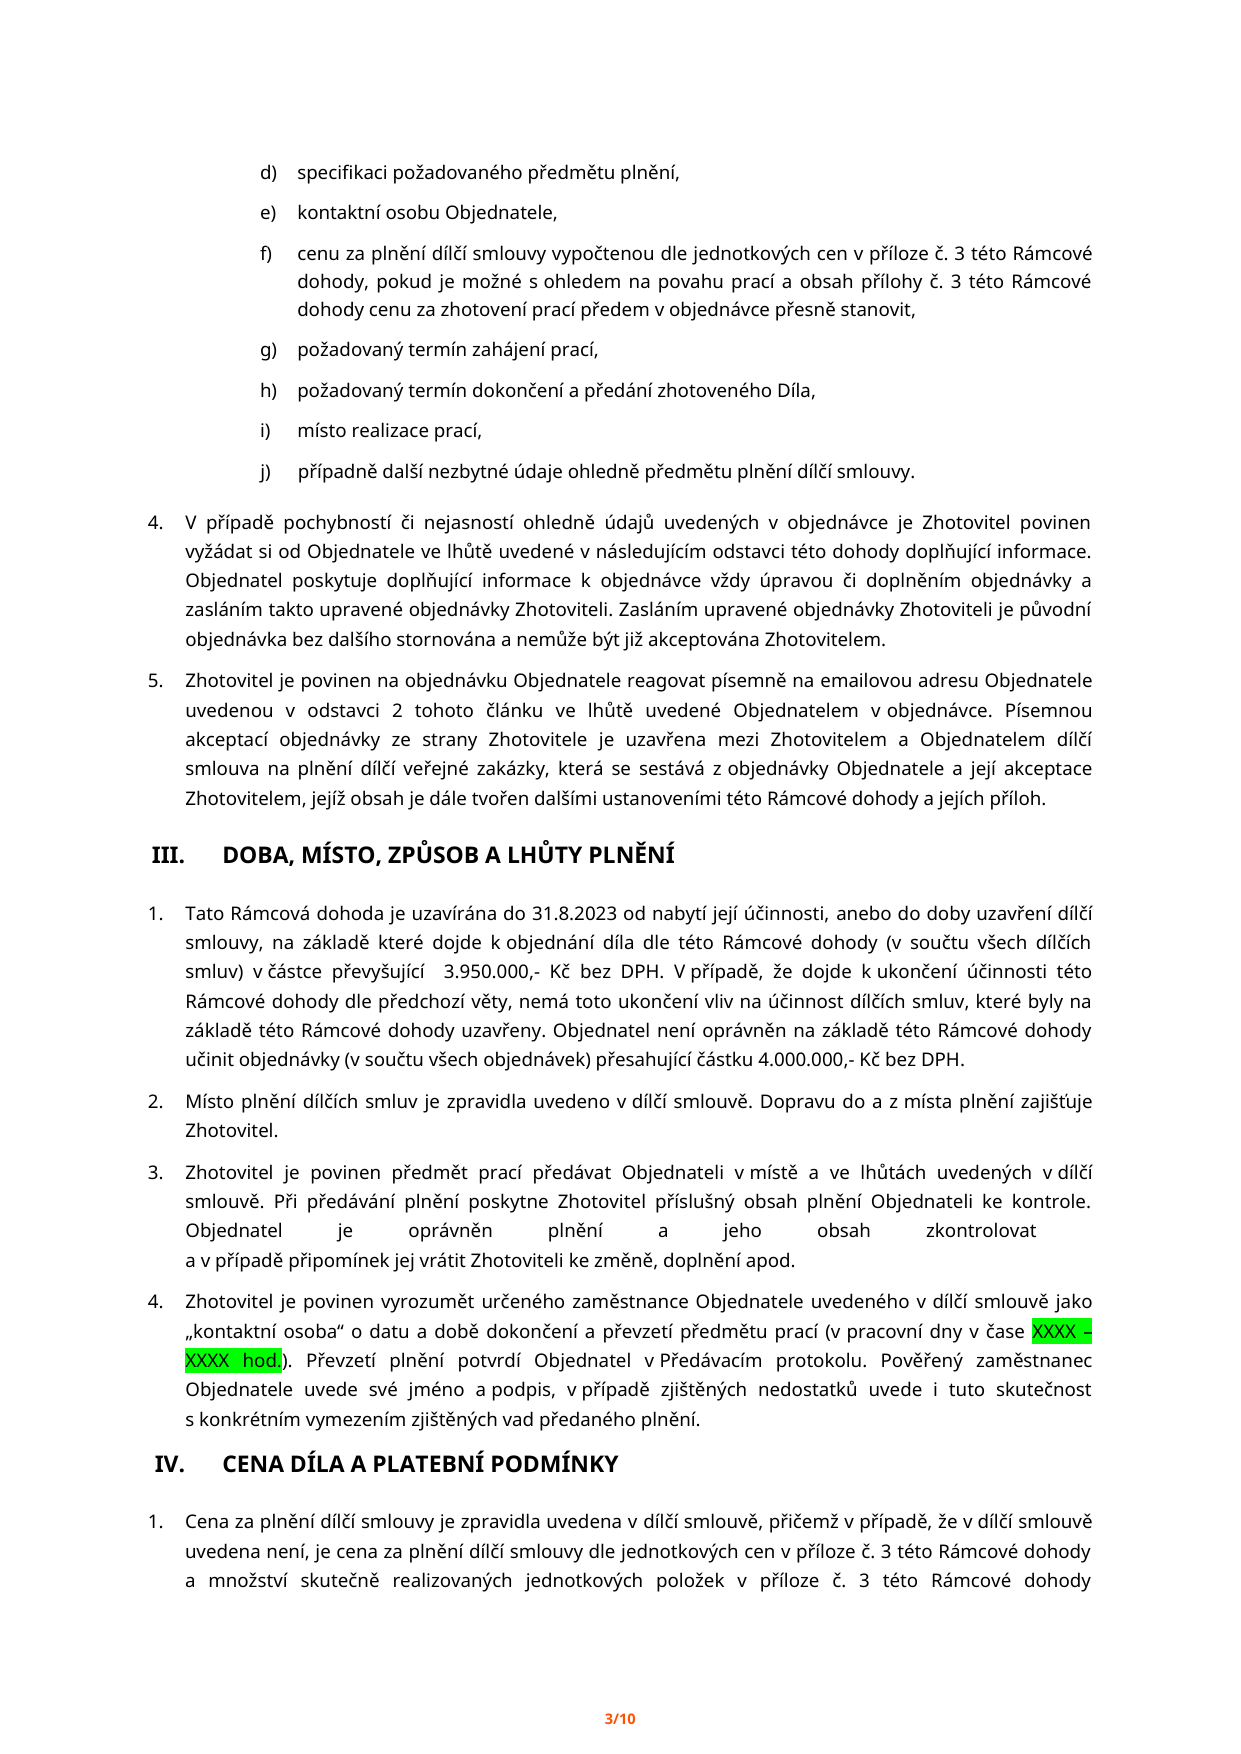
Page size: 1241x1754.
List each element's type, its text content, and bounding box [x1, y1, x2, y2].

list kontaktní osobu Objednatele, [260, 199, 1093, 225]
list místo realizace prací, [260, 418, 1093, 443]
list požadovaný termín dokončení a předání zhotoveného Díla, [260, 377, 1093, 403]
list požadovaný termín zahájení prací, [260, 337, 1093, 362]
list specifikaci požadovaného předmětu plnění, [260, 159, 1093, 184]
text Zhotovitel je povinen předmět prací předávat Objednateli v místě a ve lhůtách uvedených v dílčí smlouvě. Při předávání plnění poskytne Zhotovitel příslušný obsah plnění Objednateli ke kontrole. Objednatel je oprávněn plnění a jeho obsah zkontrolovat a v případě připomínek jej vrátit Zhotoviteli ke změně, doplnění apod. [148, 1159, 1093, 1273]
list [148, 1509, 1093, 1593]
list V případě pochybností či nejasností ohledně údajů uvedených v objednávce je Zhotovitel povinen vyžádat si od Objednatele ve lhůtě uvedené v následujícím odstavci této dohody doplňující informace. Objednatel poskytuje doplňující informace k objednávce vždy úpravou či doplněním objednávky a zasláním takto upravené objednávky Zhotoviteli. Zasláním upravené objednávky Zhotoviteli je původní objednávka bez dalšího stornována a nemůže být již akceptována Zhotovitelem. [148, 509, 1093, 652]
text Místo plnění dílčích smluv je zpravidla uvedeno v dílčí smlouvě. Dopravu do a z místa plnění zajišťuje Zhotovitel. [148, 1088, 1093, 1143]
list Zhotovitel je povinen na objednávku Objednatele reagovat písemně na emailovou adresu Objednatele uvedenou v odstavci 2 tohoto článku ve lhůtě uvedené Objednatelem v objednávce. Písemnou akceptací objednávky ze strany Zhotovitele je uzavřena mezi Zhotovitelem a Objednatelem dílčí smlouva na plnění dílčí veřejné zakázky, která se sestává z objednávky Objednatele a její akceptace Zhotovitelem, jejíž obsah je dále tvořen dalšími ustanoveními této Rámcové dohody a jejích příloh. [148, 668, 1093, 810]
text Zhotovitel je povinen vyrozumět určeného zaměstnance Objednatele uvedeného v dílčí smlouvě jako „kontaktní osoba“ o datu a době dokončení a převzetí předmětu prací (v pracovní dny v čase XXXX – XXXX hod.). Převzetí plnění potvrdí Objednatel v Předávacím protokolu. Pověřený zaměstnanec Objednatele uvede své jméno a podpis, v případě zjištěných nedostatků uvede i tuto skutečnost s konkrétním vymezením zjištěných vad předaného plnění. [148, 1289, 1093, 1431]
list cenu za plnění dílčí smlouvy vypočtenou dle jednotkových cen v příloze č. 3 této Rámcové dohody, pokud je možné s ohledem na povahu prací a obsah přílohy č. 3 této Rámcové dohody cenu za zhotovení prací předem v objednávce přesně stanovit, [260, 240, 1093, 322]
list CENA DÍLA A PLATEBNÍ PODMÍNKY [185, 1448, 1093, 1479]
list DOBA, MÍSTO, ZPŮSOB A LHŮTY PLNĚNÍ [185, 839, 1093, 870]
list případně další nezbytné údaje ohledně předmětu plnění dílčí smlouvy. [260, 458, 1093, 484]
text Tato Rámcová dohoda je uzavírána do 31.8.2023 od nabytí její účinnosti, anebo do doby uzavření dílčí smlouvy, na základě které dojde k objednání díla dle této Rámcové dohody (v součtu všech dílčích smluv) v částce převyšující 3.950.000,- Kč bez DPH. V případě, že dojde k ukončení účinnosti této Rámcové dohody dle předchozí věty, nemá toto ukončení vliv na účinnost dílčích smluv, které byly na základě této Rámcové dohody uzavřeny. Objednatel není oprávněn na základě této Rámcové dohody učinit objednávky (v součtu všech objednávek) přesahující částku 4.000.000,- Kč bez DPH. [148, 900, 1093, 1072]
